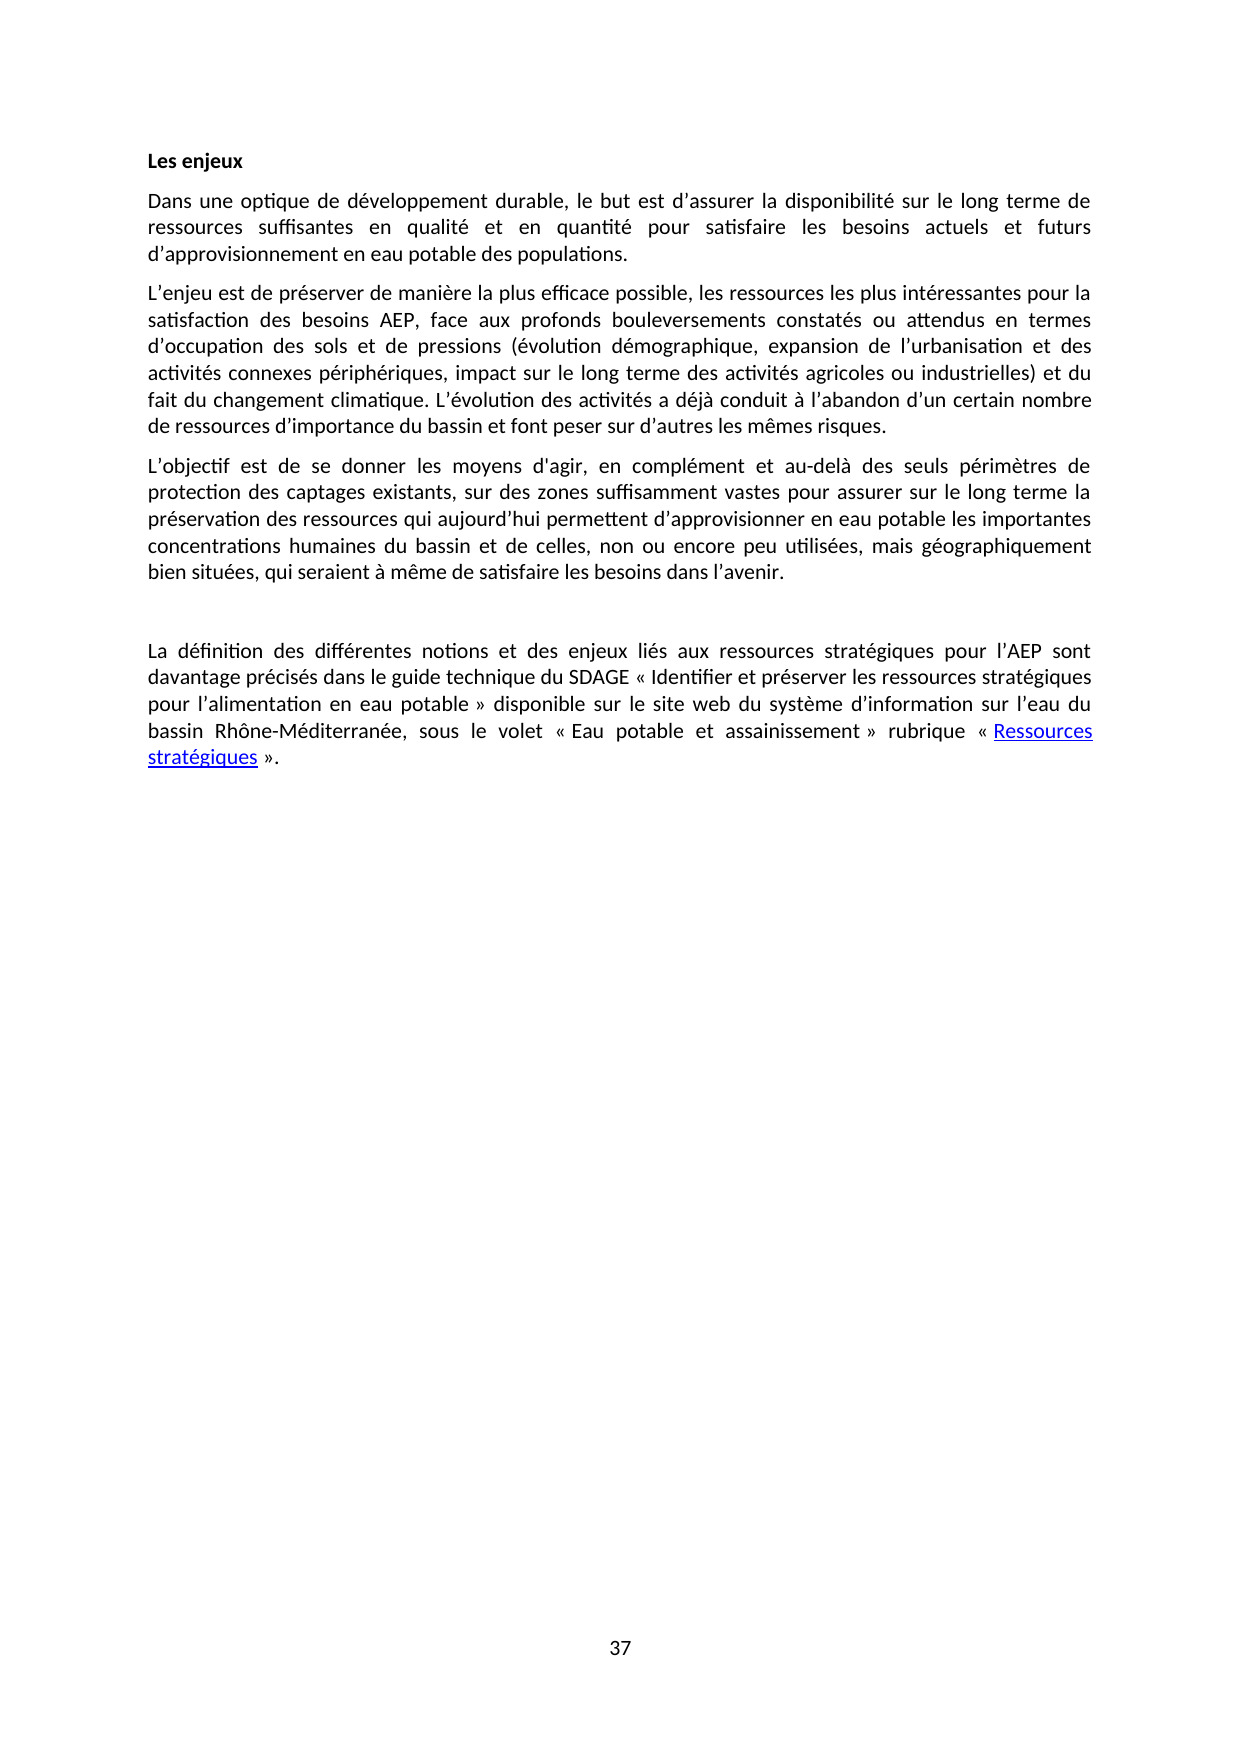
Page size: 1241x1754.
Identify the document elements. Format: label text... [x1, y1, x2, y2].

text Les enjeux [148, 148, 1092, 174]
text Dans une optique de développement durable, le but est d’assurer la disponibilité sur le long terme de ressources suffisantes en qualité et en quantité pour satisfaire les besoins actuels et futurs d’approvisionnement en eau potable des populations. [148, 187, 1092, 267]
text L’objectif est de se donner les moyens d'agir, en complément et au-delà des seuls périmètres de protection des captages existants, sur des zones suffisamment vastes pour assurer sur le long terme la préservation des ressources qui aujourd’hui permettent d’approvisionner en eau potable les importantes concentrations humaines du bassin et de celles, non ou encore peu utilisées, mais géographiquement bien situées, qui seraient à même de satisfaire les besoins dans l’avenir. [148, 452, 1092, 585]
text L’enjeu est de préserver de manière la plus efficace possible, les ressources les plus intéressantes pour la satisfaction des besoins AEP, face aux profonds bouleversements constatés ou attendus en termes d’occupation des sols et de pressions (évolution démographique, expansion de l’urbanisation et des activités connexes périphériques, impact sur le long terme des activités agricoles ou industrielles) et du fait du changement climatique. L’évolution des activités a déjà conduit à l’abandon d’un certain nombre de ressources d’importance du bassin et font peser sur d’autres les mêmes risques. [148, 279, 1092, 439]
text La définition des différentes notions et des enjeux liés aux ressources stratégiques pour l’AEP sont davantage précisés dans le guide technique du SDAGE « Identifier et préserver les ressources stratégiques pour l’alimentation en eau potable » disponible sur le site web du système d’information sur l’eau du bassin Rhône-Méditerranée, sous le volet « Eau potable et assainissement » rubrique « Ressources stratégiques ». [148, 637, 1092, 770]
